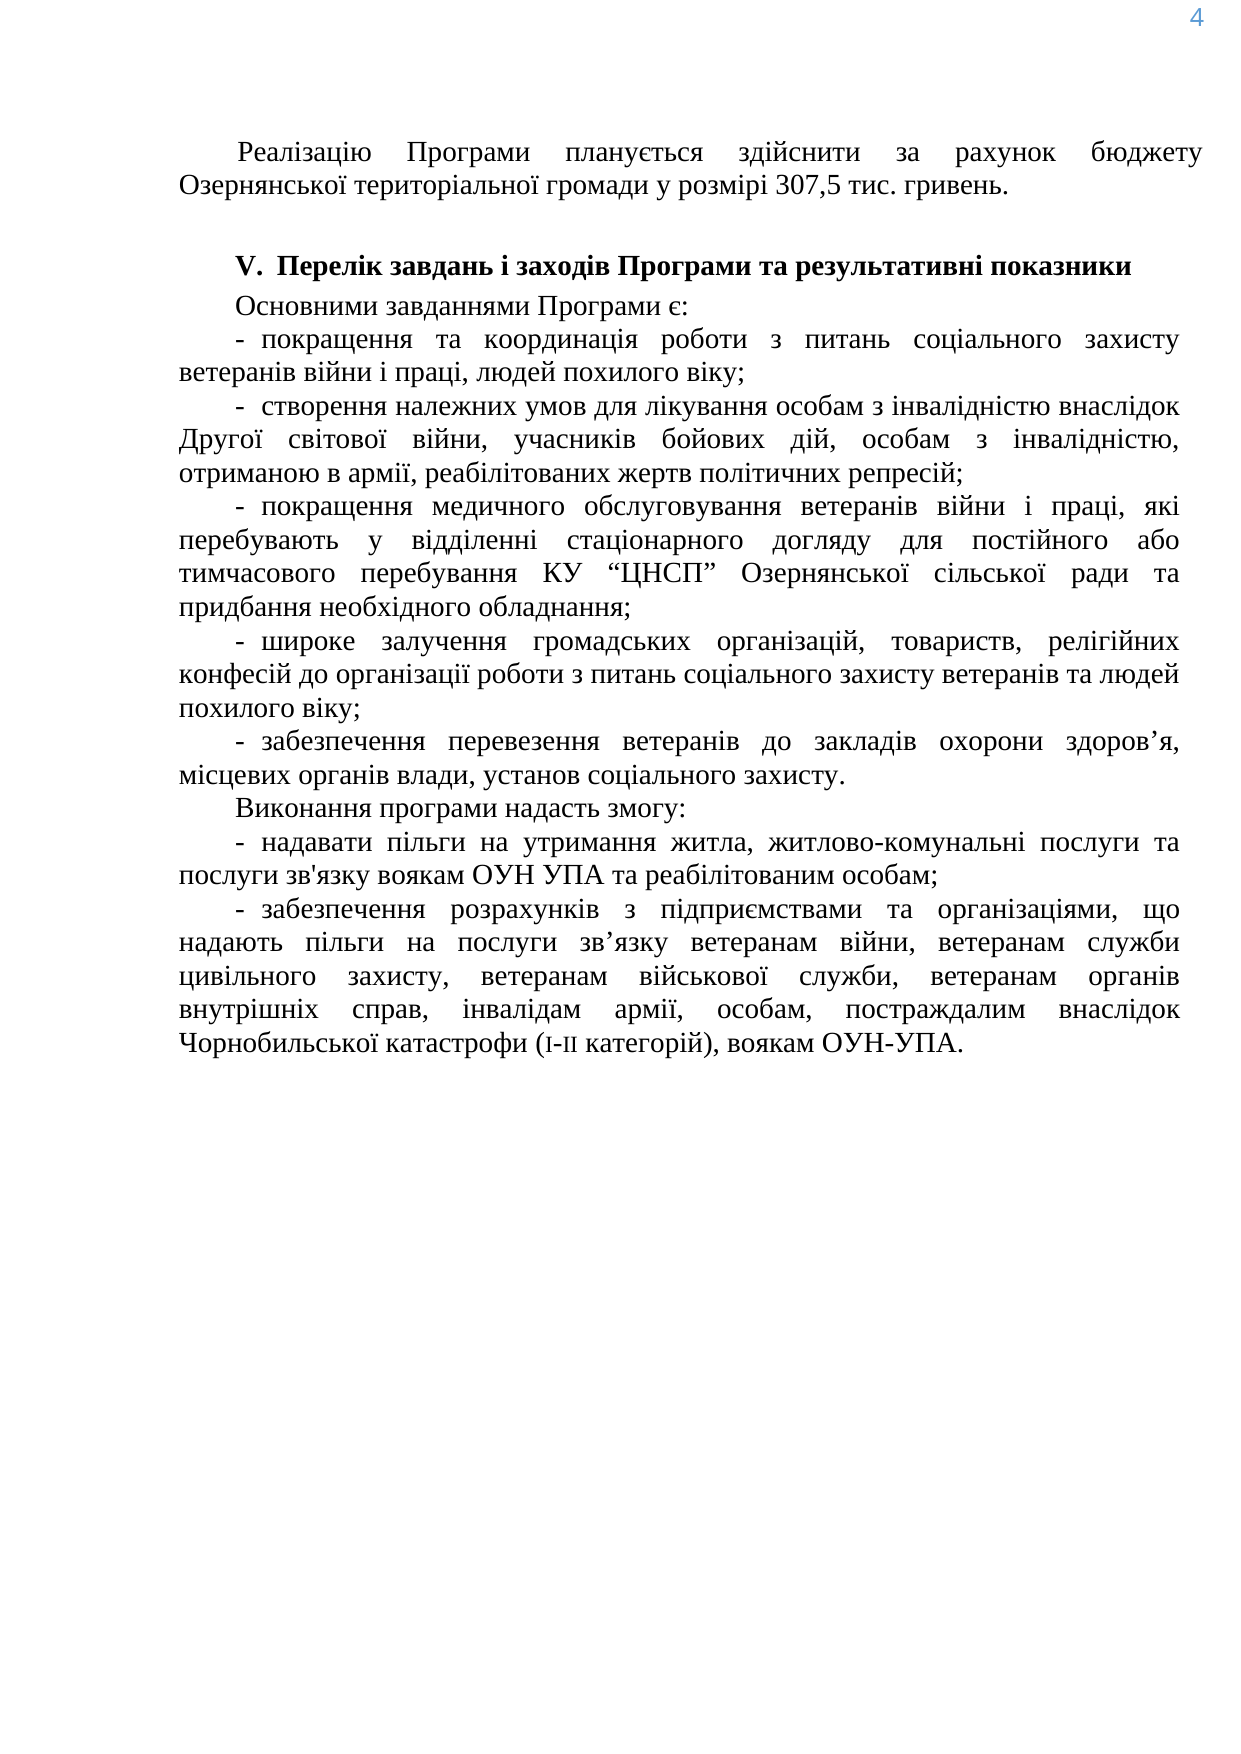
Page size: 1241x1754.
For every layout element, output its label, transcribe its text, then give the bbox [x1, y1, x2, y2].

text Виконання програми надасть змогу: [179, 791, 1204, 824]
list надавати пільги на утримання житла, житлово-комунальні послуги та послуги зв'язку воякам ОУН УПА та реабілітованим особам; [179, 824, 1181, 892]
list створення належних умов для лікування особам з інвалідністю внаслідок Другої світової війни, учасників бойових дій, особам з інвалідністю, отриманою в армії, реабілітованих жертв політичних репресій; [179, 388, 1181, 489]
list покращення та координація роботи з питань соціального захисту ветеранів війни і праці, людей похилого віку; [179, 321, 1181, 388]
list широке залучення громадських організацій, товариств, релігійних конфесій до організації роботи з питань соціального захисту ветеранів та людей похилого віку; [179, 623, 1181, 724]
text Реалізацію Програми планується здійснити за рахунок бюджету Озернянської територіальної громади у розмірі 307,5 тис. гривень. [179, 134, 1204, 201]
list забезпечення перевезення ветеранів до закладів охорони здоров’я, місцевих органів влади, установ соціального захисту. [179, 724, 1181, 791]
list покращення медичного обслуговування ветеранів війни і праці, які перебувають у відділенні стаціонарного догляду для постійного або тимчасового перебування КУ “ЦНСП” Озернянської сільської ради та придбання необхідного обладнання; [179, 489, 1181, 623]
text Основними завданнями Програми є: [179, 288, 1204, 321]
list Перелік завдань і заходів Програми та результативні показники [179, 248, 1204, 282]
list забезпечення розрахунків з підприємствами та організаціями, що надають пільги на послуги зв’язку ветеранам війни, ветеранам служби цивільного захисту, ветеранам військової служби, ветеранам органів внутрішніх справ, інвалідам армії, особам, постраждалим внаслідок Чорнобильської катастрофи (і-іі категорій), воякам ОУН-УПА. [179, 892, 1181, 1059]
